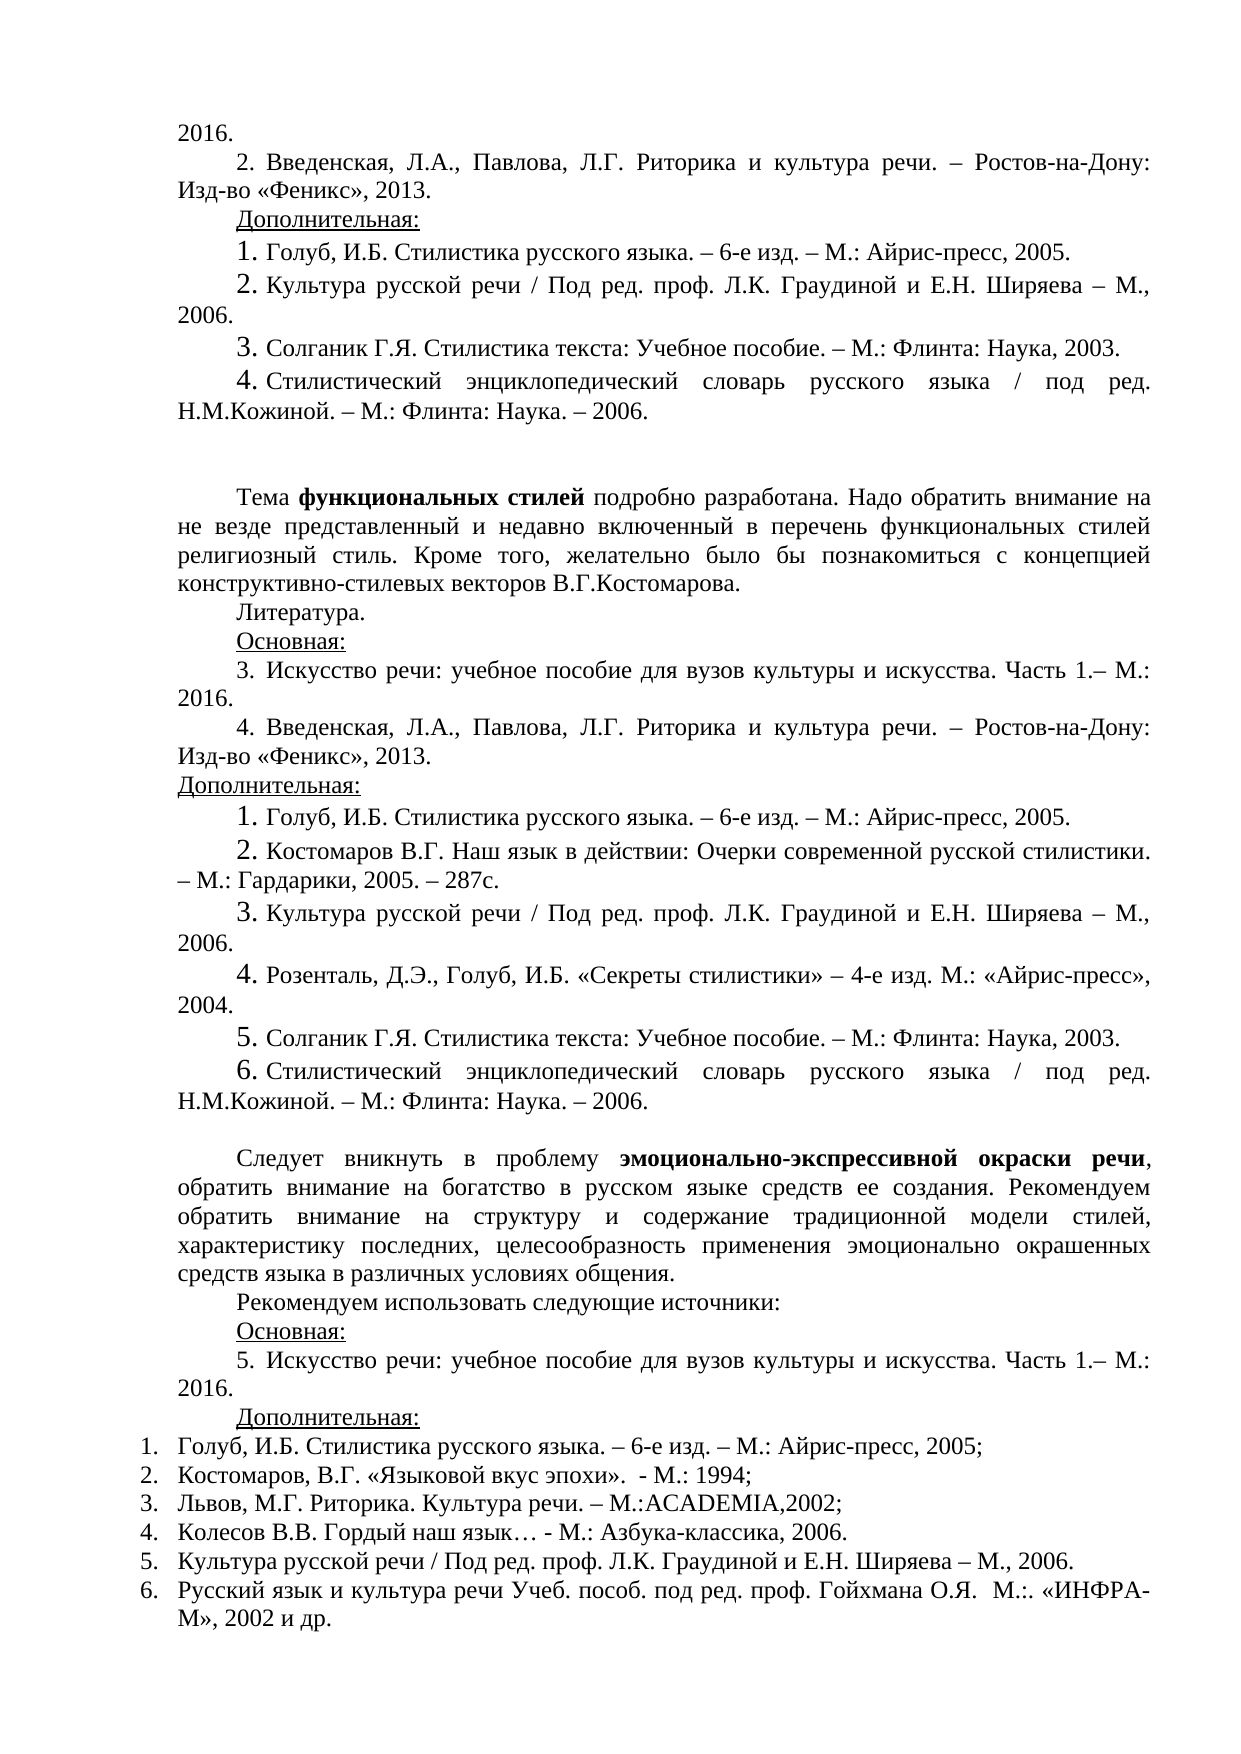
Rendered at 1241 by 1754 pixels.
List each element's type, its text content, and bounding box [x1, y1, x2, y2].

list Солганик Г.Я. Стилистика текста: Учебное пособие. – М.: Флинта: Наука, 2003. [177, 1019, 1152, 1052]
list Голуб, И.Б. Стилистика русского языка. – 6-е изд. – М.: Айрис-пресс, 2005. [177, 798, 1152, 832]
list Костомаров, В.Г. «Языковой вкус эпохи». - М.: 1994; [140, 1460, 1152, 1488]
text Литература. [177, 597, 1152, 626]
list Стилистический энциклопедический словарь русского языка / под ред. Н.М.Кожиной. – М.: Флинта: Наука. – 2006. [177, 1052, 1152, 1115]
text Дополнительная: [177, 770, 1152, 798]
list Русский язык и культура речи Учеб. пособ. под ред. проф. Гойхмана О.Я. М.:. «ИНФРА-М», 2002 и др. [140, 1575, 1152, 1632]
list Культура русской речи / Под ред. проф. Л.К. Граудиной и Е.Н. Ширяева – М., 2006. [177, 894, 1152, 957]
list Костомаров В.Г. Наш язык в действии: Очерки современной русской стилистики. – М.: Гардарики, 2005. – 287с. [177, 832, 1152, 894]
list Колесов В.В. Гордый наш язык… - М.: Азбука-классика, 2006. [140, 1517, 1152, 1546]
list Искусство речи: учебное пособие для вузов культуры и искусства. Часть 1.– М.: 2016. [177, 1345, 1152, 1402]
text Следует вникнуть в проблему эмоционально-экспрессивной окраски речи, обратить внимание на богатство в русском языке средств ее создания. Рекомендуем обратить внимание на структуру и содержание традиционной модели стилей, характеристику последних, целесообразность применения эмоционально окрашенных средств языка в различных условиях общения. [177, 1143, 1152, 1287]
list Введенская, Л.А., Павлова, Л.Г. Риторика и культура речи. – Ростов-на-Дону: Изд-во «Феникс», 2013. [177, 147, 1152, 204]
list Голуб, И.Б. Стилистика русского языка. – 6-е изд. – М.: Айрис-пресс, 2005. [177, 233, 1152, 267]
list Солганик Г.Я. Стилистика текста: Учебное пособие. – М.: Флинта: Наука, 2003. [177, 329, 1152, 362]
list Стилистический энциклопедический словарь русского языка / под ред. Н.М.Кожиной. – М.: Флинта: Наука. – 2006. [177, 362, 1152, 425]
text Рекомендуем использовать следующие источники: [177, 1287, 1152, 1316]
text Основная: [177, 1316, 1152, 1345]
list Культура русской речи / Под ред. проф. Л.К. Граудиной и Е.Н. Ширяева – М., 2006. [177, 267, 1152, 329]
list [177, 118, 1152, 147]
list Львов, М.Г. Риторика. Культура речи. – М.:ACADEMIA,2002; [140, 1488, 1152, 1517]
list Розенталь, Д.Э., Голуб, И.Б. «Секреты стилистики» – 4-е изд. М.: «Айрис-пресс», 2004. [177, 957, 1152, 1019]
list Искусство речи: учебное пособие для вузов культуры и искусства. Часть 1.– М.: 2016. [177, 655, 1152, 712]
text Дополнительная: [177, 1402, 1152, 1431]
list Введенская, Л.А., Павлова, Л.Г. Риторика и культура речи. – Ростов-на-Дону: Изд-во «Феникс», 2013. [177, 712, 1152, 770]
list Голуб, И.Б. Стилистика русского языка. – 6-е изд. – М.: Айрис-пресс, 2005; [140, 1431, 1152, 1460]
text Основная: [177, 626, 1152, 655]
list Культура русской речи / Под ред. проф. Л.К. Граудиной и Е.Н. Ширяева – М., 2006. [140, 1546, 1152, 1575]
text Тема функциональных стилей подробно разработана. Надо обратить внимание на не везде представленный и недавно включенный в перечень функциональных стилей религиозный стиль. Кроме того, желательно было бы познакомиться с концепцией конструктивно-стилевых векторов В.Г.Костомарова. [177, 482, 1152, 597]
text Дополнительная: [177, 204, 1152, 233]
